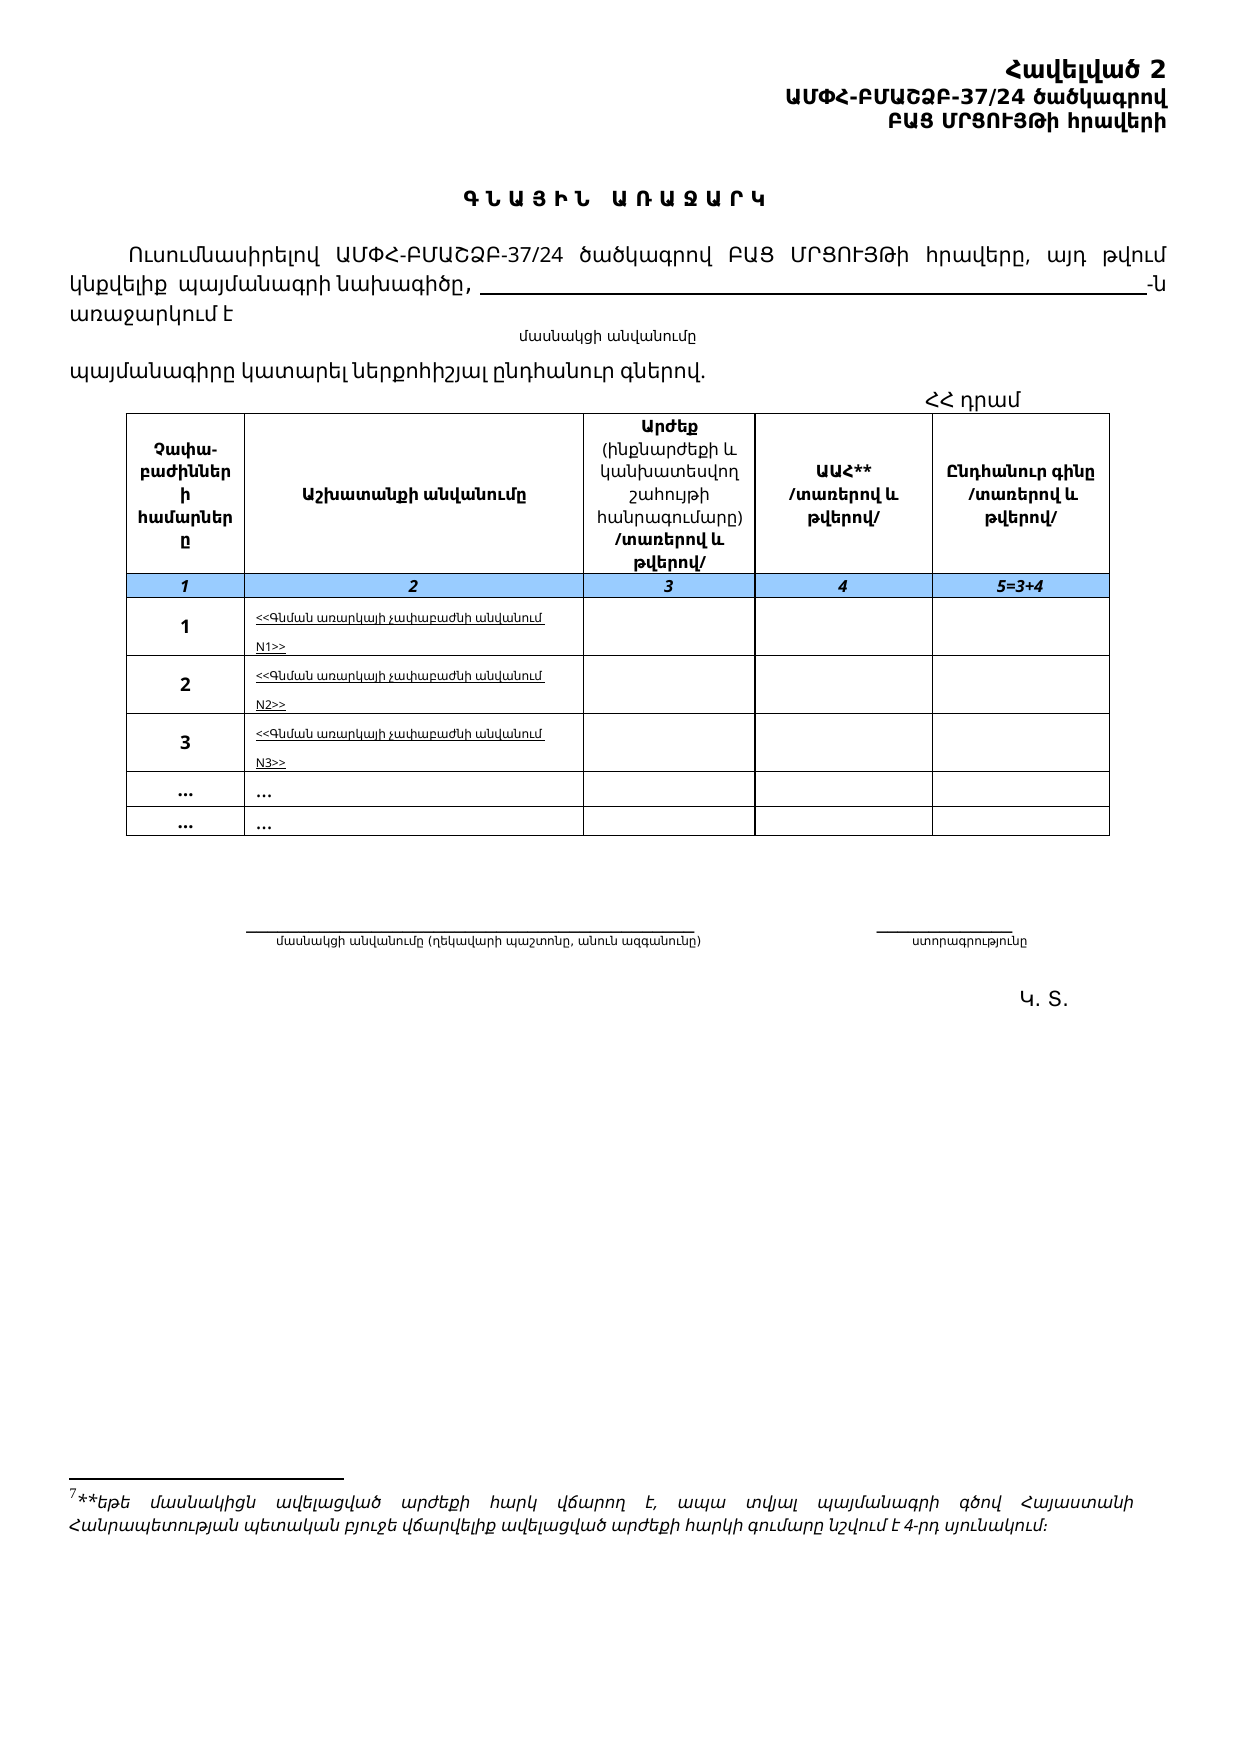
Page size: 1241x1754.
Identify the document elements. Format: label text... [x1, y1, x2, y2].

text Գ Ն Ա Յ Ի Ն Ա Ռ Ա Ջ Ա Ր Կ [62, 187, 1167, 211]
table_cell … [127, 772, 244, 806]
table_cell [756, 656, 932, 713]
table_cell 1 [127, 574, 244, 597]
table_cell <<Գնման առարկայի չափաբաժնի անվանում N1>> [245, 598, 583, 655]
table_cell [584, 656, 754, 713]
table_cell [584, 772, 754, 806]
table_cell 2 [127, 656, 244, 713]
table_cell ... [245, 772, 583, 806]
text ԲԱՑ ՄՐՑՈՒՅԹի հրավերի [69, 109, 1167, 133]
table_cell [933, 807, 1109, 835]
table_cell [756, 598, 932, 655]
table_cell [933, 772, 1109, 806]
table_cell [933, 714, 1109, 771]
table_cell [584, 598, 754, 655]
text Հավելված 2 [69, 56, 1167, 85]
table_header Արժեք (ինքնարժեքի և կանխատեսվող շահույթի հանրագումարը) /տառերով և թվերով/ [584, 414, 754, 573]
table_cell ... [245, 807, 583, 835]
table_cell 3 [127, 714, 244, 771]
table_cell 1 [127, 598, 244, 655]
table_cell [756, 714, 932, 771]
table_cell [933, 598, 1109, 655]
table_cell [756, 807, 932, 835]
text ___________________________________________ _____________ [144, 909, 1167, 934]
text ԱՄՓՀ-ԲՄԱՇՁԲ-37/24 ծածկագրով [69, 85, 1167, 109]
text պայմանագիրը կատարել ներքոհիշյալ ընդհանուր գներով. [69, 356, 1167, 385]
table_cell [933, 656, 1109, 713]
table_cell <<Գնման առարկայի չափաբաժնի անվանում N2>> [245, 656, 583, 713]
table_cell [584, 807, 754, 835]
text Ուսումնասիրելով ԱՄՓՀ-ԲՄԱՇՁԲ-37/24 ծածկագրով ԲԱՑ ՄՐՑՈՒՅԹի հրավերը, այդ թվում կնքվելիք պայմանագրի նախագիծը, -ն առաջարկում է [69, 240, 1167, 327]
table_cell 4 [756, 574, 932, 597]
table_cell <<Գնման առարկայի չափաբաժնի անվանում N3>> [245, 714, 583, 771]
table_header ԱԱՀ** /տառերով և թվերով/ [756, 414, 932, 573]
text ՀՀ դրամ [69, 385, 1167, 413]
table_cell [756, 772, 932, 806]
text մասնակցի անվանումը [69, 327, 1167, 356]
text մասնակցի անվանումը (ղեկավարի պաշտոնը, անուն ազգանունը) ստորագրությունը [69, 934, 1167, 958]
table_cell 2 [245, 574, 583, 597]
text Կ. Տ. [69, 987, 1167, 1011]
table_cell … [127, 807, 244, 835]
table_cell 5=3+4 [933, 574, 1109, 597]
table_header Չափա- բաժինների համարները [127, 414, 244, 573]
table_header Ընդհանուր գինը /տառերով և թվերով/ [933, 414, 1109, 573]
table_header Աշխատանքի անվանումը [245, 414, 583, 573]
table_cell 3 [584, 574, 754, 597]
table_cell [584, 714, 754, 771]
